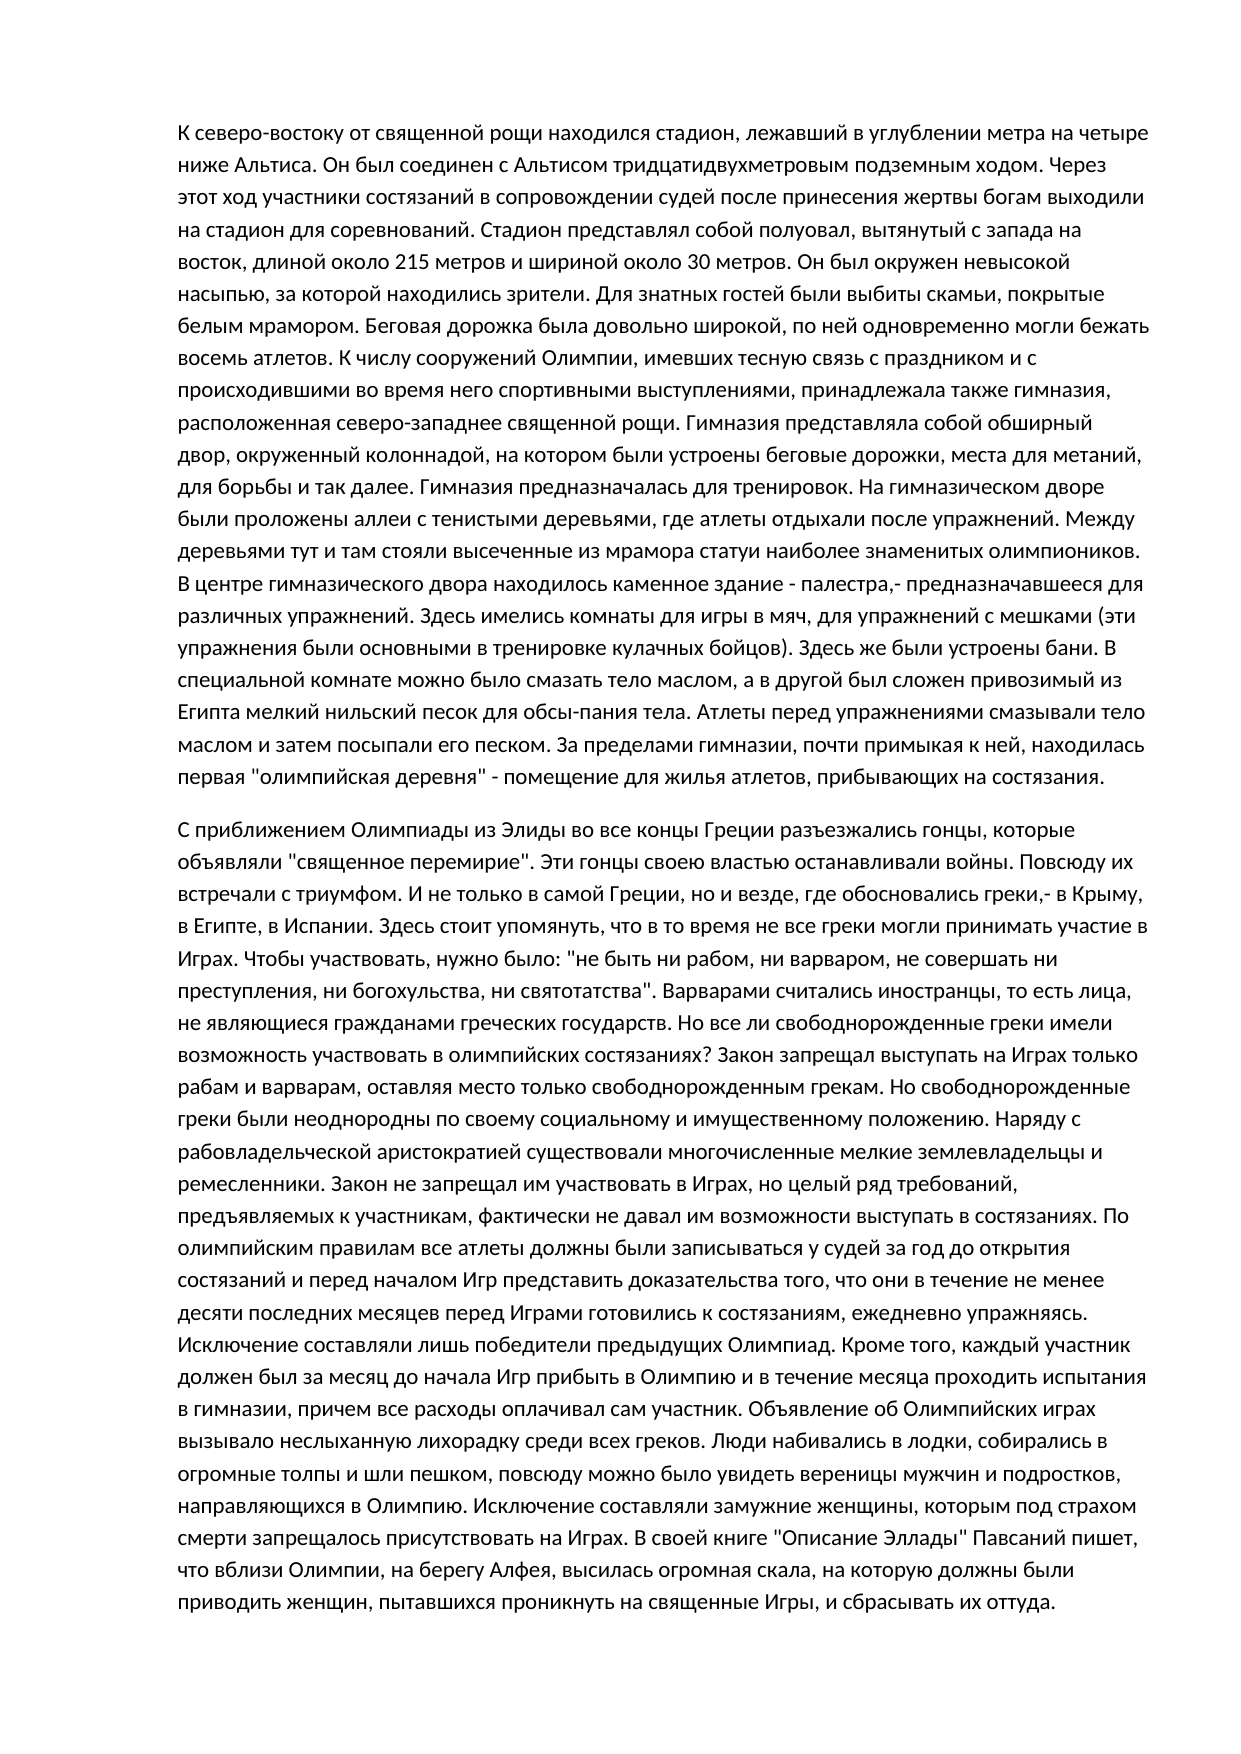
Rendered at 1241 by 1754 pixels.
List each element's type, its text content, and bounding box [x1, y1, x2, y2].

text К северо-востоку от священной рощи находился стадион, лежавший в углублении метра на четыре ниже Альтиса. Он был соединен с Альтисом тридцатидвухметровым подземным ходом. Через этот ход участники состязаний в сопровождении судей после принесения жертвы богам выходили на стадион для соревнований. Стадион представлял собой полуовал, вытянутый с запада на восток, длиной около 215 метров и шириной около 30 метров. Он был окружен невысокой насыпью, за которой находились зрители. Для знатных гостей были выбиты скамьи, покрытые белым мрамором. Беговая дорожка была довольно широкой, по ней одновременно могли бежать восемь атлетов. К числу сооружений Олимпии, имевших тесную связь с праздником и с происходившими во время него спортивными выступлениями, принадлежала также гимназия, расположенная северо-западнее священной рощи. Гимназия представляла собой обширный двор, окруженный колоннадой, на котором были устроены беговые дорожки, места для метаний, для борьбы и так далее. Гимназия предназначалась для тренировок. На гимназическом дворе были проложены аллеи с тенистыми деревьями, где атлеты отдыхали после упражнений. Между деревьями тут и там стояли высеченные из мрамора статуи наиболее знаменитых олимпиоников. В центре гимназического двора находилось каменное здание - палестра,- предназначавшееся для различных упражнений. Здесь имелись комнаты для игры в мяч, для упражнений с мешками (эти упражнения были основными в тренировке кулачных бойцов). Здесь же были устроены бани. В специальной комнате можно было смазать тело маслом, а в другой был сложен привозимый из Египта мелкий нильский песок для обсы-пания тела. Атлеты перед упражнениями смазывали тело маслом и затем посыпали его песком. За пределами гимназии, почти примыкая к ней, находилась первая "олимпийская деревня" - помещение для жилья атлетов, прибывающих на состязания. [177, 118, 1152, 790]
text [177, 815, 1152, 1615]
